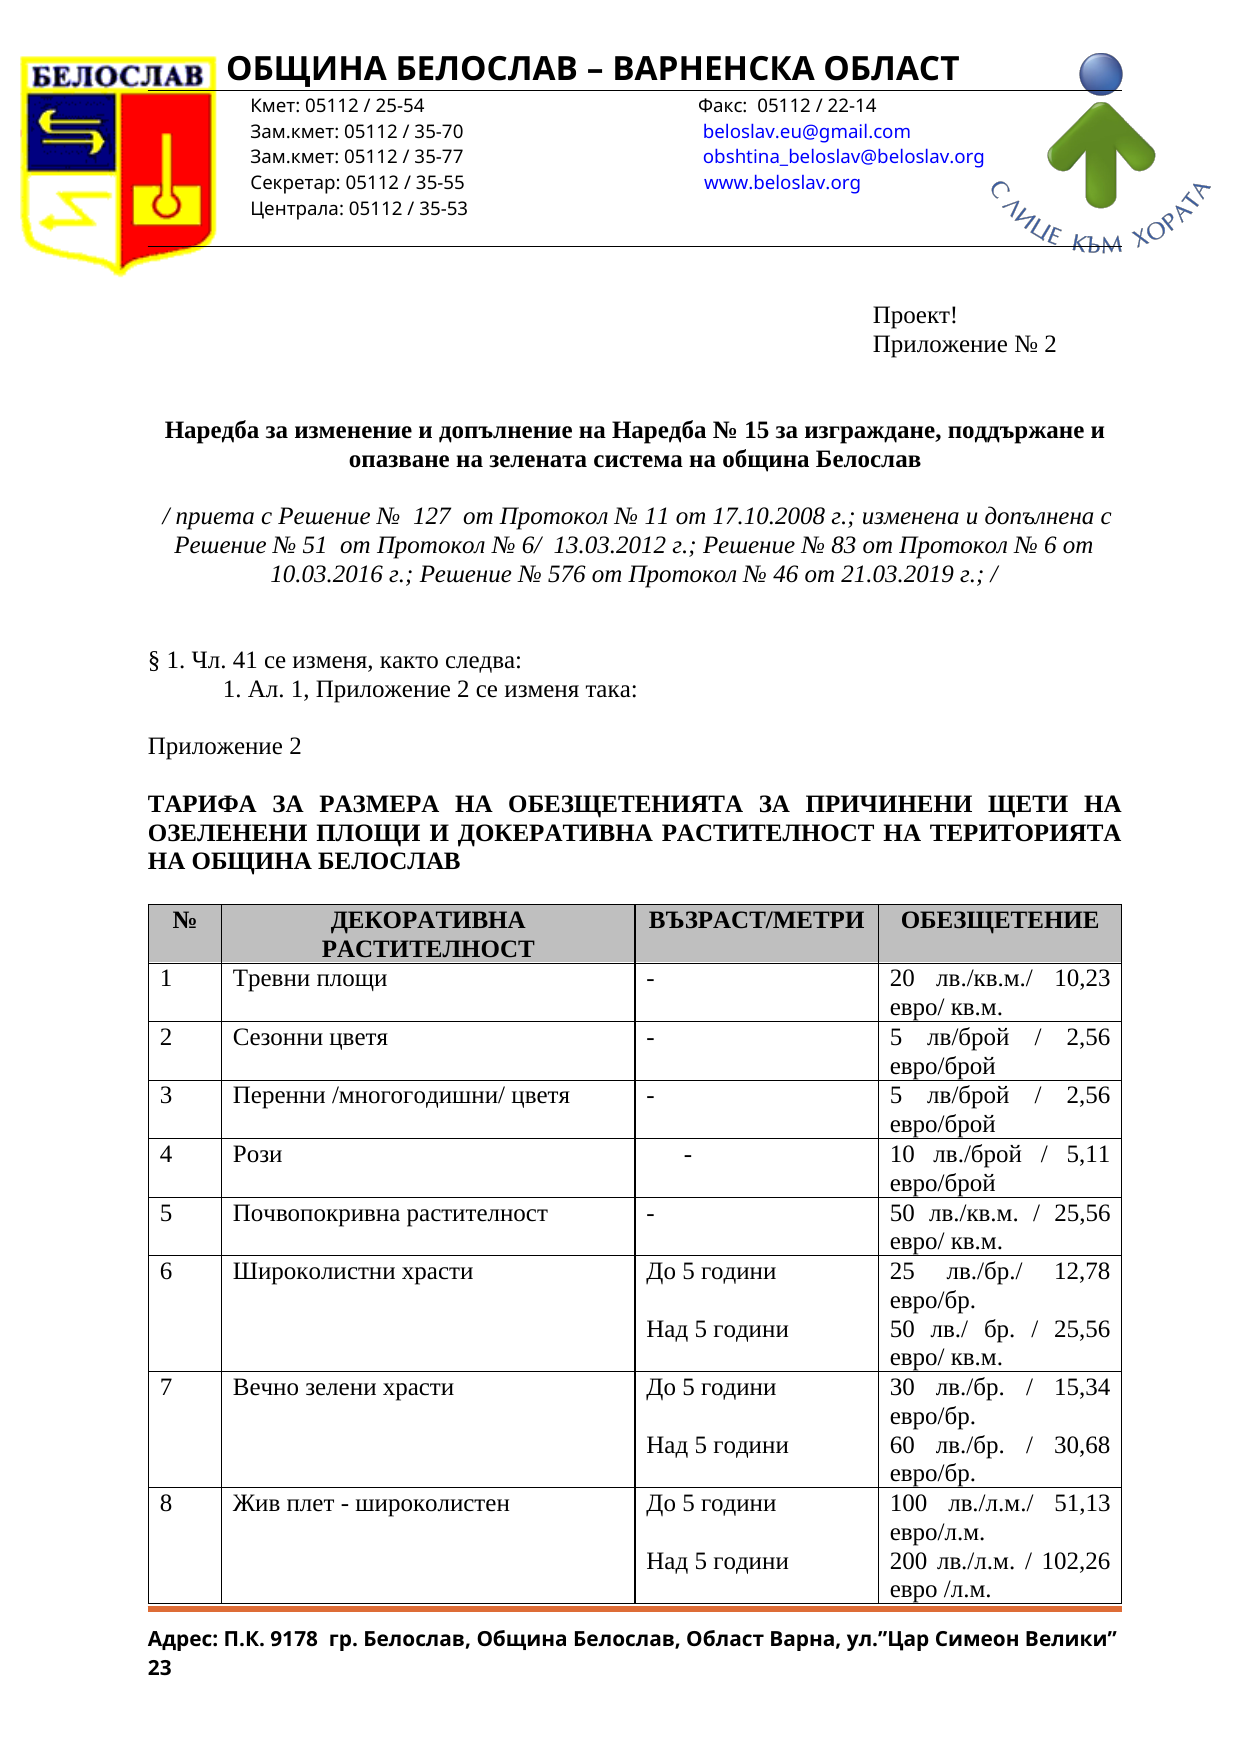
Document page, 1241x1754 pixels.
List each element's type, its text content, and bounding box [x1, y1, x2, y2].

table_cell [636, 1139, 878, 1197]
table_cell - [636, 1198, 878, 1255]
text ТАРИФА ЗА РАЗМЕРА НА ОБЕЗЩЕТЕНИЯТА ЗА ПРИЧИНЕНИ ЩЕТИ НА ОЗЕЛЕНЕНИ ПЛОЩИ И ДОКЕРАТИВНА РАСТИТЕЛНОСТ НА ТЕРИТОРИЯТА НА ОБЩИНА БЕЛОСЛАВ [148, 789, 1122, 875]
picture [987, 49, 1214, 260]
text Проект! [148, 300, 1122, 329]
table_cell 6 [149, 1256, 221, 1371]
table_cell 25 лв./бр./ 12,78 евро/бр. 50 лв./ бр. / 25,56 евро/ кв.м. [879, 1256, 1121, 1371]
table_cell Вечно зелени храсти [222, 1372, 634, 1487]
table_cell До 5 години Над 5 години [636, 1488, 878, 1603]
table_cell 7 [149, 1372, 221, 1487]
table_cell До 5 години Над 5 години [636, 1256, 878, 1371]
table_cell Рози [222, 1139, 634, 1197]
table_cell 1 [149, 964, 221, 1021]
table_cell 5 лв/брой / 2,56 евро/брой [879, 1022, 1121, 1079]
table_header ДЕКОРАТИВНА РАСТИТЕЛНОСТ [222, 905, 634, 962]
table_cell 5 лв/брой / 2,56 евро/брой [879, 1081, 1121, 1138]
table_cell Почвопокривна растителност [222, 1198, 634, 1255]
text Приложение № 2 [148, 329, 1122, 358]
table_cell 30 лв./бр. / 15,34 евро/бр. 60 лв./бр. / 30,68 евро/бр. [879, 1372, 1121, 1487]
table_cell До 5 години Над 5 години [636, 1372, 878, 1487]
table_cell Сезонни цветя [222, 1022, 634, 1079]
table_cell 100 лв./л.м./ 51,13 евро/л.м. 200 лв./л.м. / 102,26 евро /л.м. [879, 1488, 1121, 1603]
table_cell 50 лв./кв.м. / 25,56 евро/ кв.м. [879, 1198, 1121, 1255]
table_cell 8 [149, 1488, 221, 1603]
table_cell Жив плет - широколистен [222, 1488, 634, 1603]
table_cell 10 лв./брой / 5,11 евро/брой [879, 1139, 1121, 1197]
list 1. Ал. 1, Приложение 2 се изменя така: [223, 674, 1122, 703]
text / приета с Решение № 127 от Протокол № 11 от 17.10.2008 г.; изменена и допълнена с Решение № 51 от Протокол № 6/ 13.03.2012 г.; Решение № 83 от Протокол № 6 от 10.03.2016 г.; Решение № 576 от Протокол № 46 от 21.03.2019 г.; / [148, 501, 1122, 588]
table_cell 3 [149, 1081, 221, 1138]
table_header № [149, 905, 221, 962]
table_cell - [636, 1081, 878, 1138]
text Приложение 2 [148, 731, 1122, 760]
table_cell Тревни площи [222, 964, 634, 1021]
picture [19, 56, 218, 279]
table_cell 2 [149, 1022, 221, 1079]
table_cell 20 лв./кв.м./ 10,23 евро/ кв.м. [879, 964, 1121, 1021]
table_header ОБЕЗЩЕТЕНИЕ [879, 905, 1121, 962]
table_cell Перенни /многогодишни/ цветя [222, 1081, 634, 1138]
table_cell 5 [149, 1198, 221, 1255]
table_header ВЪЗРАСТ/МЕТРИ [636, 905, 878, 962]
table_cell Широколистни храсти [222, 1256, 634, 1371]
text Наредба за изменение и допълнение на Наредба № 15 за изграждане, поддържане и опазване на зелената система на община Белослав [148, 415, 1122, 473]
table_cell - [636, 964, 878, 1021]
text § 1. Чл. 41 се изменя, както следва: [148, 645, 1122, 674]
table_cell - [636, 1022, 878, 1079]
table_cell 4 [149, 1139, 221, 1197]
